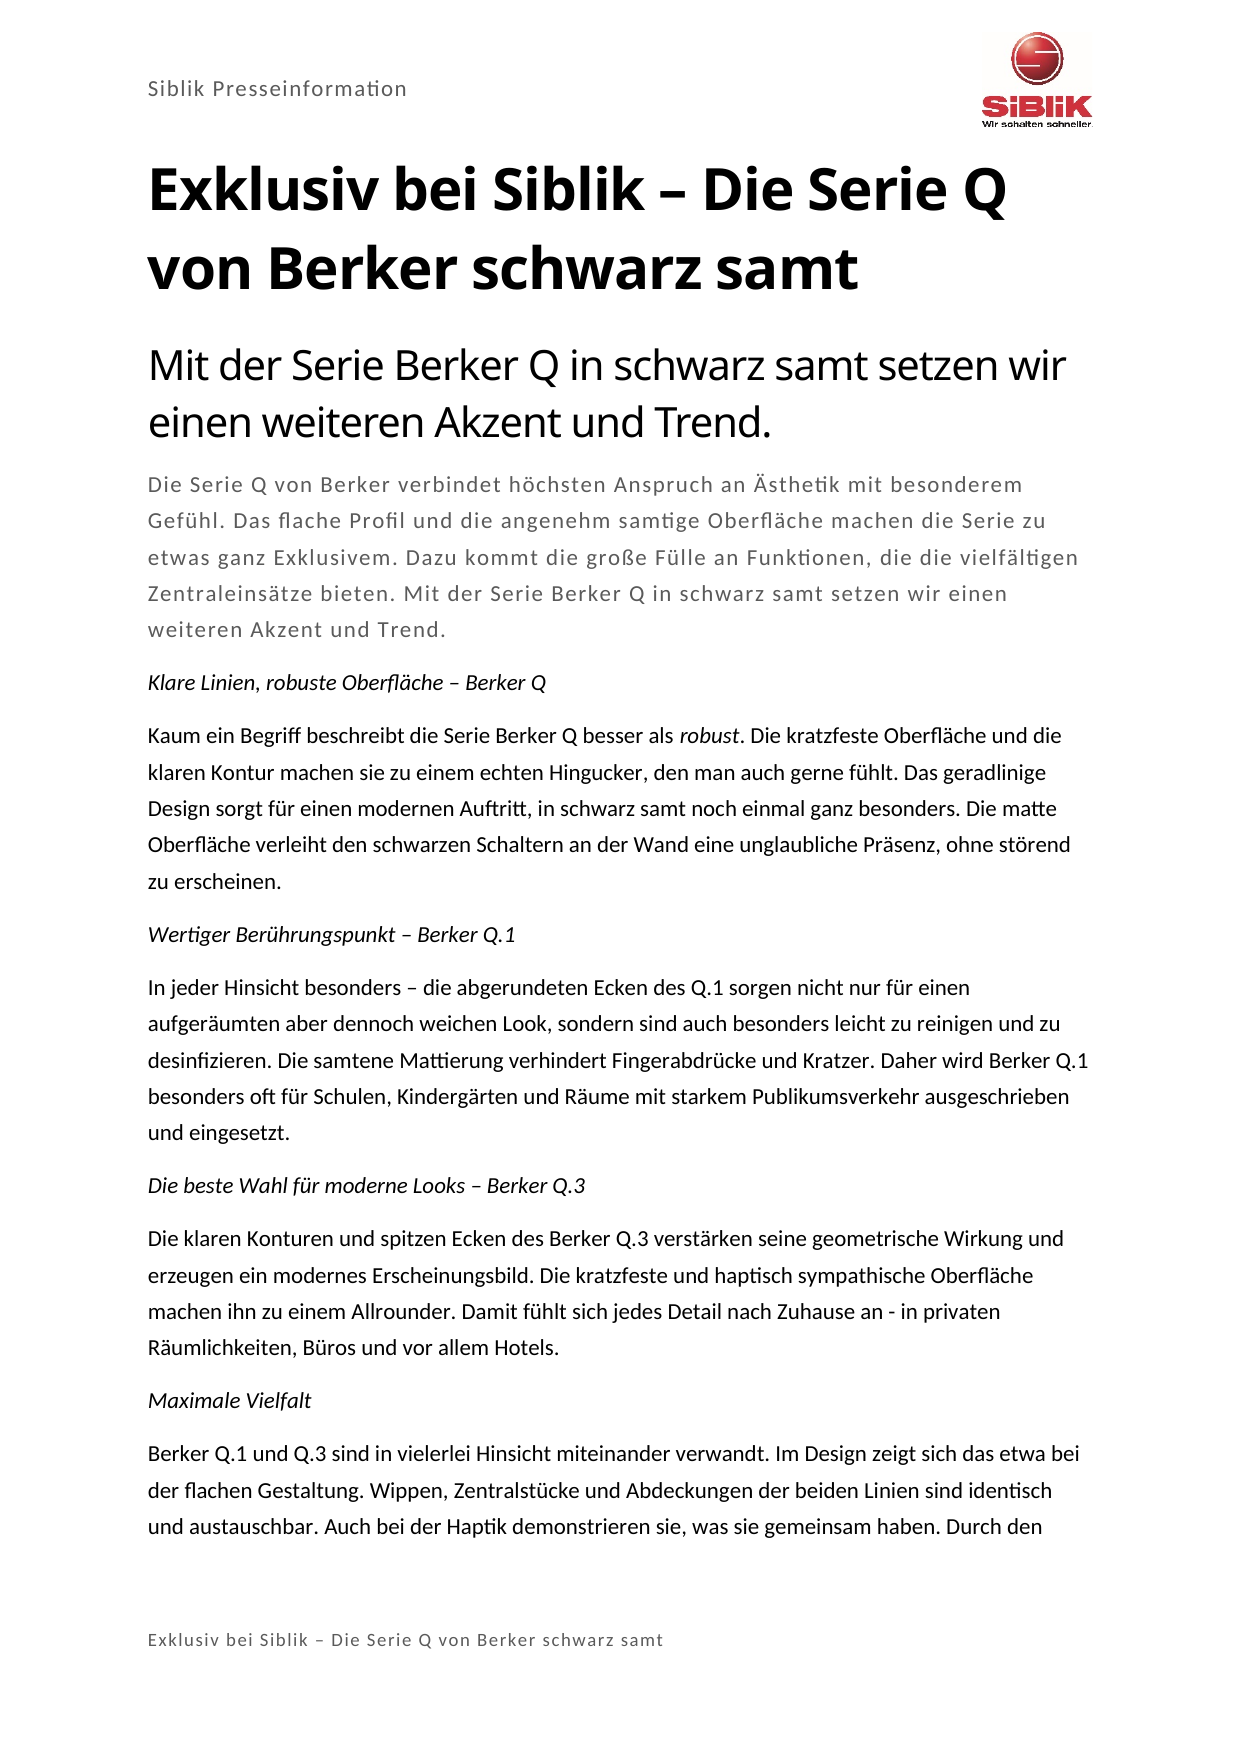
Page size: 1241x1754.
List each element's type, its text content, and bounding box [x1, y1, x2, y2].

text In jeder Hinsicht besonders – die abgerundeten Ecken des Q.1 sorgen nicht nur für einen aufgeräumten aber dennoch weichen Look, sondern sind auch besonders leicht zu reinigen und zu desinfizieren. Die samtene Mattierung verhindert Fingerabdrücke und Kratzer. Daher wird Berker Q.1 besonders oft für Schulen, Kindergärten und Räume mit starkem Publikumsverkehr ausgeschrieben und eingesetzt. [148, 973, 1093, 1146]
subtitle Mit der Serie Berker Q in schwarz samt setzen wir einen weiteren Akzent und Trend. [148, 336, 1093, 449]
text Kaum ein Begriff beschreibt die Serie Berker Q besser als robust. Die kratzfeste Oberfläche und die klaren Kontur machen sie zu einem echten Hingucker, den man auch gerne fühlt. Das geradlinige Design sorgt für einen modernen Auftritt, in schwarz samt noch einmal ganz besonders. Die matte Oberfläche verleiht den schwarzen Schaltern an der Wand eine unglaubliche Präsenz, ohne störend zu erscheinen. [148, 722, 1093, 895]
text Die Serie Q von Berker verbindet höchsten Anspruch an Ästhetik mit besonderem Gefühl. Das flache Profil und die angenehm samtige Oberfläche machen die Serie zu etwas ganz Exklusivem. Dazu kommt die große Fülle an Funktionen, die die vielfältigen Zentraleinsätze bieten. Mit der Serie Berker Q in schwarz samt setzen wir einen weiteren Akzent und Trend. [148, 470, 1093, 643]
text Wertiger Berührungspunkt – Berker Q.1 [148, 920, 1093, 948]
picture [982, 32, 1093, 127]
text Die klaren Konturen und spitzen Ecken des Berker Q.3 verstärken seine geometrische Wirkung und erzeugen ein modernes Erscheinungsbild. Die kratzfeste und haptisch sympathische Oberfläche machen ihn zu einem Allrounder. Damit fühlt sich jedes Detail nach Zuhause an - in privaten Räumlichkeiten, Büros und vor allem Hotels. [148, 1224, 1093, 1362]
text Maximale Vielfalt [148, 1387, 1093, 1414]
text Die beste Wahl für moderne Looks – Berker Q.3 [148, 1171, 1093, 1199]
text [148, 1439, 1093, 1540]
text Exklusiv bei Siblik – Die Serie Q von Berker schwarz samt [148, 148, 1093, 307]
text Klare Linien, robuste Oberfläche – Berker Q [148, 668, 1093, 697]
